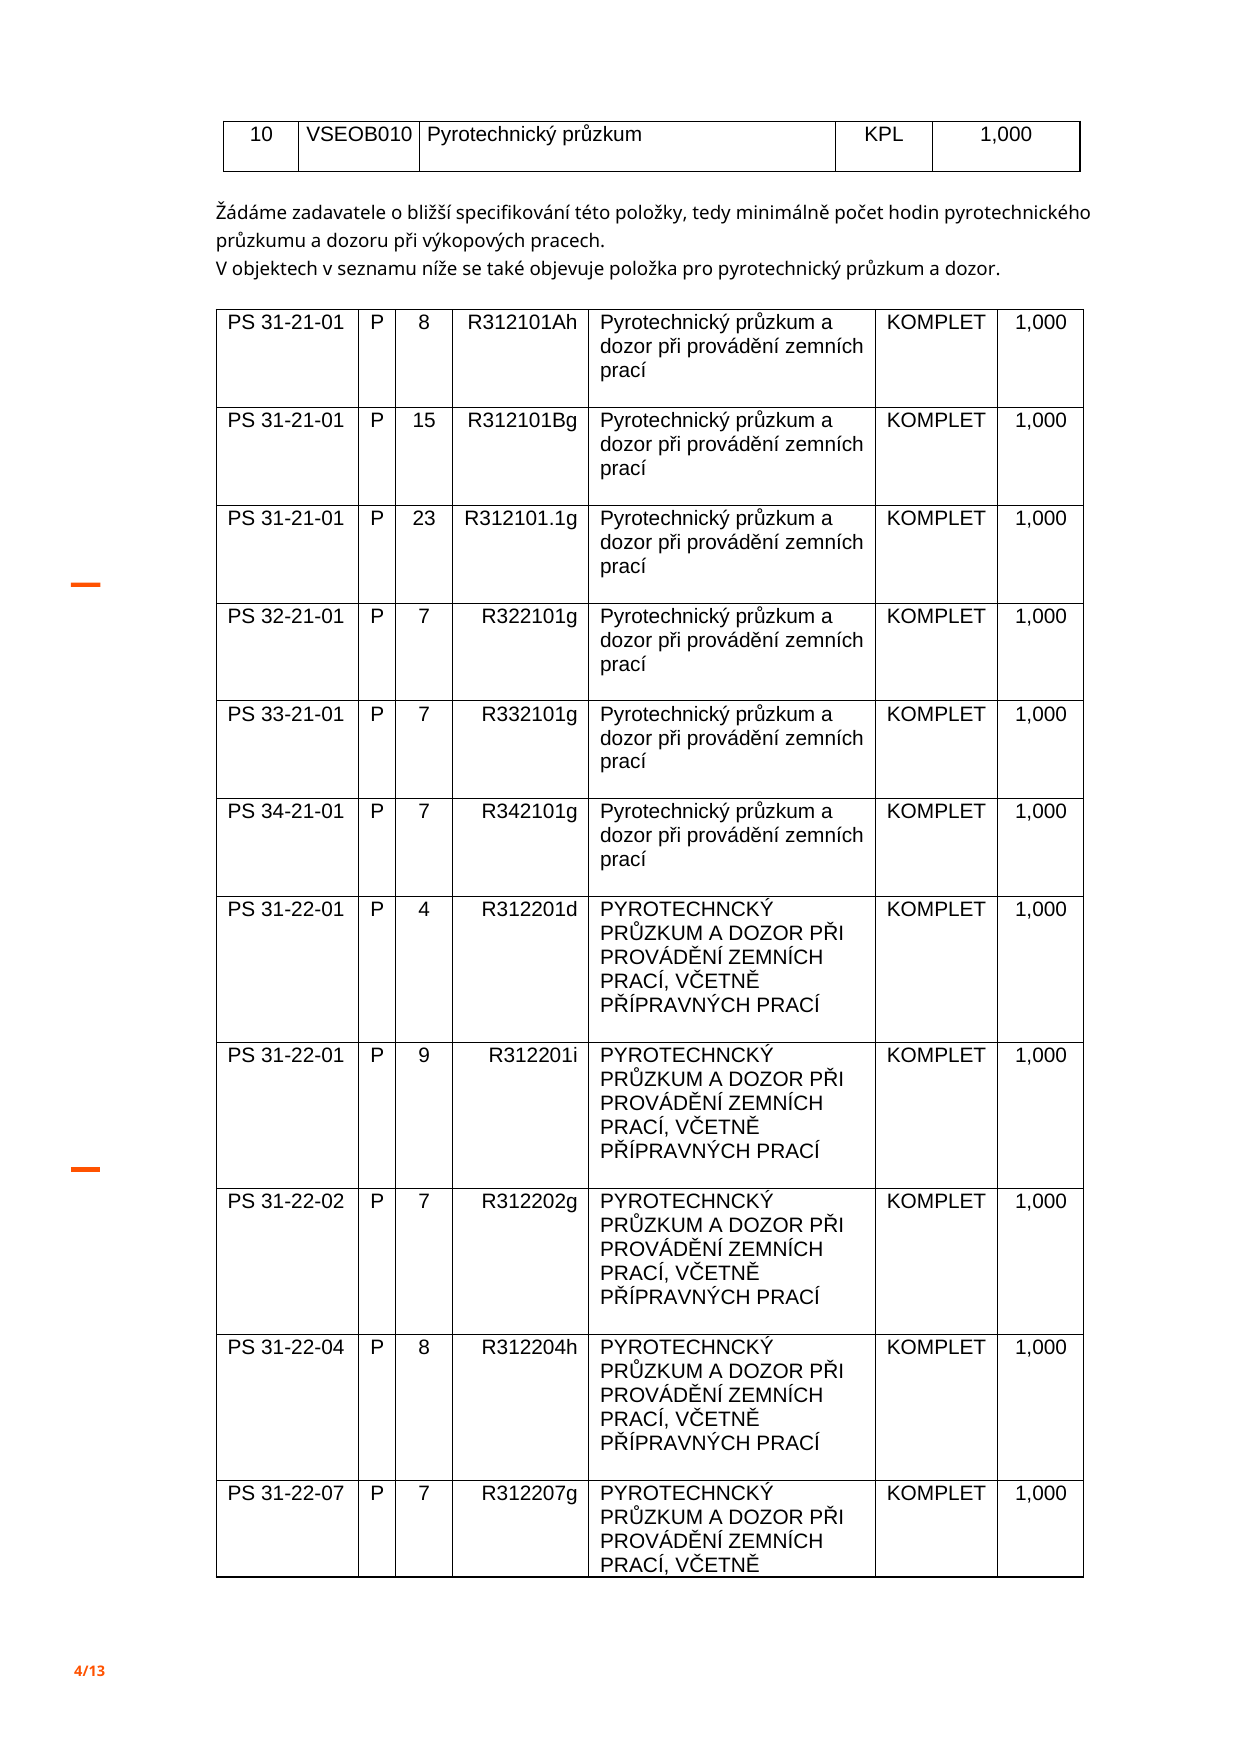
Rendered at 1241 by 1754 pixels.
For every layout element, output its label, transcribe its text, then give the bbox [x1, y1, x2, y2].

table_cell Pyrotechnický průzkum a dozor při provádění zemních prací [589, 701, 875, 798]
table_cell PYROTECHNCKÝ PRŮZKUM A DOZOR PŘI PROVÁDĚNÍ ZEMNÍCH PRACÍ, VČETNĚ PŘÍPRAVNÝCH PRACÍ [589, 897, 875, 1042]
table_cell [589, 1481, 875, 1576]
table_cell 15 [396, 408, 452, 504]
table_cell R312101.1g [453, 506, 588, 602]
table_cell R322101g [453, 604, 588, 700]
table_cell KOMPLET [876, 1481, 997, 1576]
table_cell 1,000 [998, 506, 1083, 602]
table_header 1,000 [998, 310, 1083, 407]
table_header VSEOB010 [299, 122, 419, 171]
table_cell 7 [396, 604, 452, 700]
table_header Pyrotechnický průzkum a dozor při provádění zemních prací [589, 310, 875, 407]
table_cell Pyrotechnický průzkum a dozor při provádění zemních prací [589, 604, 875, 700]
table_cell 1,000 [998, 1335, 1083, 1479]
table_header KOMPLET [876, 310, 997, 407]
table_cell P [359, 1481, 395, 1576]
table_cell P [359, 408, 395, 504]
table_header KPL [836, 122, 932, 171]
table_cell 4 [396, 897, 452, 1042]
table_cell PS 31-22-01 [217, 897, 358, 1042]
table_cell R312204h [453, 1335, 588, 1479]
table_cell KOMPLET [876, 1335, 997, 1479]
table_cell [589, 1335, 875, 1479]
table_cell KOMPLET [876, 408, 997, 504]
table_cell P [359, 1335, 395, 1479]
table_cell 23 [396, 506, 452, 602]
table_cell P [359, 701, 395, 798]
table_cell Pyrotechnický průzkum a dozor při provádění zemních prací [589, 506, 875, 602]
table_cell 1,000 [998, 799, 1083, 896]
table_cell 1,000 [998, 701, 1083, 798]
table_cell 1,000 [998, 408, 1083, 504]
table_cell PS 31-21-01 [217, 506, 358, 602]
table_cell R312207g [453, 1481, 588, 1576]
table_cell PYROTECHNCKÝ PRŮZKUM A DOZOR PŘI PROVÁDĚNÍ ZEMNÍCH PRACÍ, VČETNĚ PŘÍPRAVNÝCH PRACÍ [589, 1043, 875, 1188]
table_cell R312201i [453, 1043, 588, 1188]
table_cell PS 31-21-01 [217, 408, 358, 504]
table_cell KOMPLET [876, 799, 997, 896]
table_cell PS 34-21-01 [217, 799, 358, 896]
table_cell R342101g [453, 799, 588, 896]
table_cell 7 [396, 1189, 452, 1334]
table_cell 9 [396, 1043, 452, 1188]
table_cell R332101g [453, 701, 588, 798]
table_header P [359, 310, 395, 407]
table_cell KOMPLET [876, 1043, 997, 1188]
table_cell 7 [396, 701, 452, 798]
table_header PS 31-21-01 [217, 310, 358, 407]
table_cell P [359, 1043, 395, 1188]
table_cell PS 31-22-04 [217, 1335, 358, 1479]
table_header Pyrotechnický průzkum [420, 122, 835, 171]
table_cell P [359, 604, 395, 700]
table_cell PS 31-22-01 [217, 1043, 358, 1188]
table_cell KOMPLET [876, 604, 997, 700]
table_cell PS 33-21-01 [217, 701, 358, 798]
table_cell KOMPLET [876, 897, 997, 1042]
table_cell P [359, 897, 395, 1042]
table_cell Pyrotechnický průzkum a dozor při provádění zemních prací [589, 408, 875, 504]
table_cell R312101Bg [453, 408, 588, 504]
table_header R312101Ah [453, 310, 588, 407]
table_cell KOMPLET [876, 701, 997, 798]
table_cell 7 [396, 1481, 452, 1576]
table_cell PS 31-22-02 [217, 1189, 358, 1334]
table_cell P [359, 506, 395, 602]
table_cell 8 [396, 1335, 452, 1479]
table_header 10 [224, 122, 298, 171]
table_cell 1,000 [998, 1043, 1083, 1188]
table_cell 1,000 [998, 1189, 1083, 1334]
table_cell PS 32-21-01 [217, 604, 358, 700]
table_cell KOMPLET [876, 506, 997, 602]
table_cell P [359, 1189, 395, 1334]
table_header 8 [396, 310, 452, 407]
table_cell PYROTECHNCKÝ PRŮZKUM A DOZOR PŘI PROVÁDĚNÍ ZEMNÍCH PRACÍ, VČETNĚ PŘÍPRAVNÝCH PRACÍ [589, 1189, 875, 1334]
table_cell R312201d [453, 897, 588, 1042]
table_cell 1,000 [998, 1481, 1083, 1576]
table_cell KOMPLET [876, 1189, 997, 1334]
table_cell PS 31-22-07 [217, 1481, 358, 1576]
text Žádáme zadavatele o bližší specifikování této položky, tedy minimálně počet hodin pyrotechnického průzkumu a dozoru při výkopových pracech. V objektech v seznamu níže se také objevuje položka pro pyrotechnický průzkum a dozor. [216, 172, 1122, 281]
table_cell 1,000 [998, 897, 1083, 1042]
table_cell 7 [396, 799, 452, 896]
table_cell Pyrotechnický průzkum a dozor při provádění zemních prací [589, 799, 875, 896]
table_cell R312202g [453, 1189, 588, 1334]
table_cell P [359, 799, 395, 896]
table_header 1,000 [933, 122, 1079, 171]
table_cell 1,000 [998, 604, 1083, 700]
